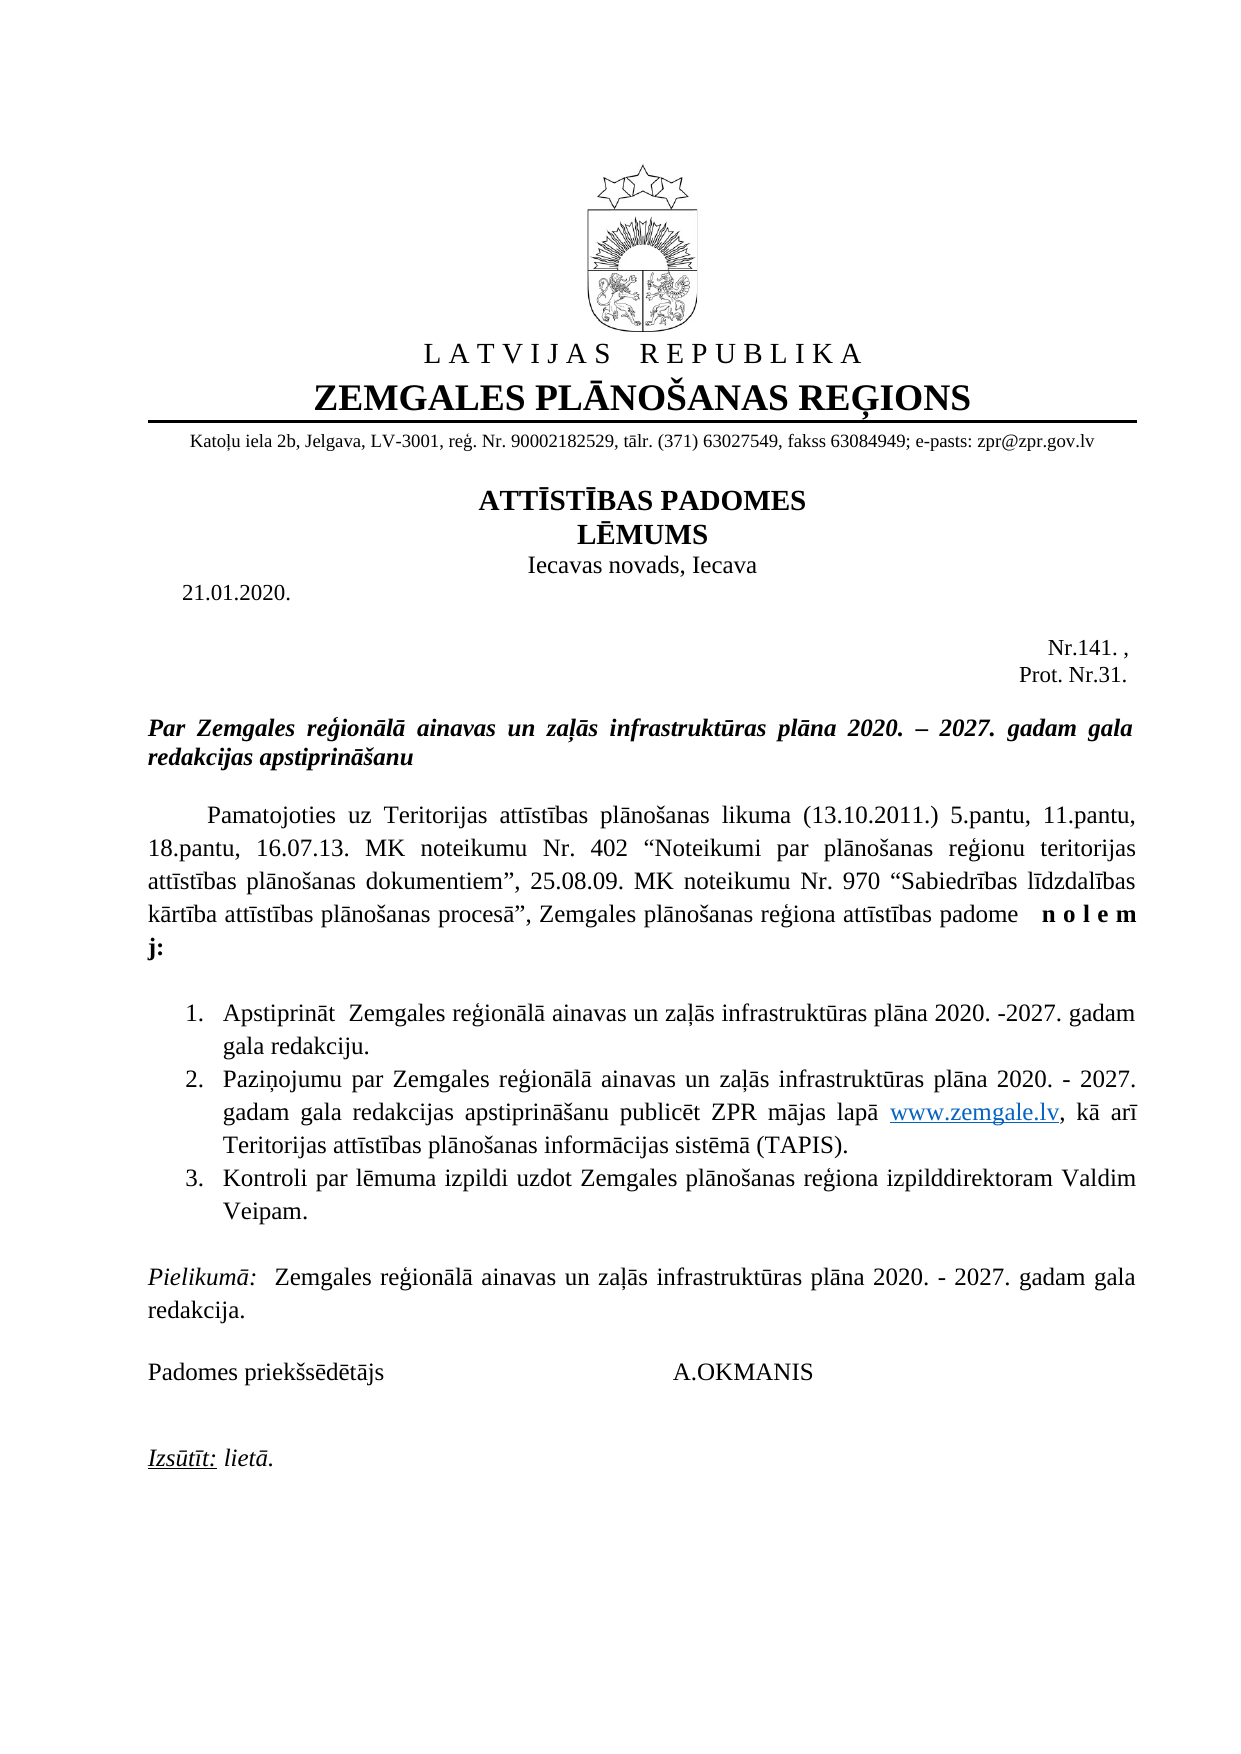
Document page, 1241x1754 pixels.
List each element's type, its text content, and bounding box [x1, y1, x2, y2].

text Pielikumā: Zemgales reģionālā ainavas un zaļās infrastruktūras plāna 2020. - 2027. gadam gala redakcija. [148, 1262, 1137, 1324]
picture [587, 164, 698, 332]
text Pamatojoties uz Teritorijas attīstības plānošanas likuma (13.10.2011.) 5.pantu, 11.pantu, 18.pantu, 16.07.13. MK noteikumu Nr. 402 “Noteikumi par plānošanas reģionu teritorijas attīstības plānošanas dokumentiem”, 25.08.09. MK noteikumu Nr. 970 “Sabiedrības līdzdalības kārtība attīstības plānošanas procesā”, Zemgales plānošanas reģiona attīstības padome n o l e m j: [148, 800, 1137, 961]
text Nr.141. , Prot. Nr.31. [1019, 606, 1137, 713]
text L A T V I J A S R E P U B L I K A [148, 337, 1137, 370]
text Par Zemgales reģionālā ainavas un zaļās infrastruktūras plāna 2020. – 2027. gadam gala redakcijas apstiprināšanu [148, 713, 1137, 771]
list Kontroli par lēmuma izpildi uzdot Zemgales plānošanas reģiona izpilddirektoram Valdim Veipam. [185, 1163, 1137, 1225]
text 21.01.2020. [148, 579, 1137, 606]
text Izsūtīt: lietā. [148, 1443, 1137, 1472]
text ATTĪSTĪBAS PADOMES [148, 483, 1137, 517]
text LĒMUMS [148, 517, 1137, 551]
text Iecavas novads, Iecava [148, 551, 1137, 579]
list Apstiprināt Zemgales reģionālā ainavas un zaļās infrastruktūras plāna 2020. -2027. gadam gala redakciju. [185, 998, 1137, 1059]
text ZEMGALES PLĀNOŠANAS REĢIONS [148, 375, 1137, 420]
text Katoļu iela 2b, Jelgava, LV-3001, reģ. Nr. 90002182529, tālr. (371) 63027549, fakss 63084949; e-pasts: zpr@zpr.gov.lv [148, 430, 1137, 451]
list Paziņojumu par Zemgales reģionālā ainavas un zaļās infrastruktūras plāna 2020. - 2027. gadam gala redakcijas apstiprināšanu publicēt ZPR mājas lapā www.zemgale.lv, kā arī Teritorijas attīstības plānošanas informācijas sistēmā (TAPIS). [185, 1064, 1137, 1159]
text Padomes priekšsēdētājs A.OKMANIS [148, 1357, 1137, 1386]
